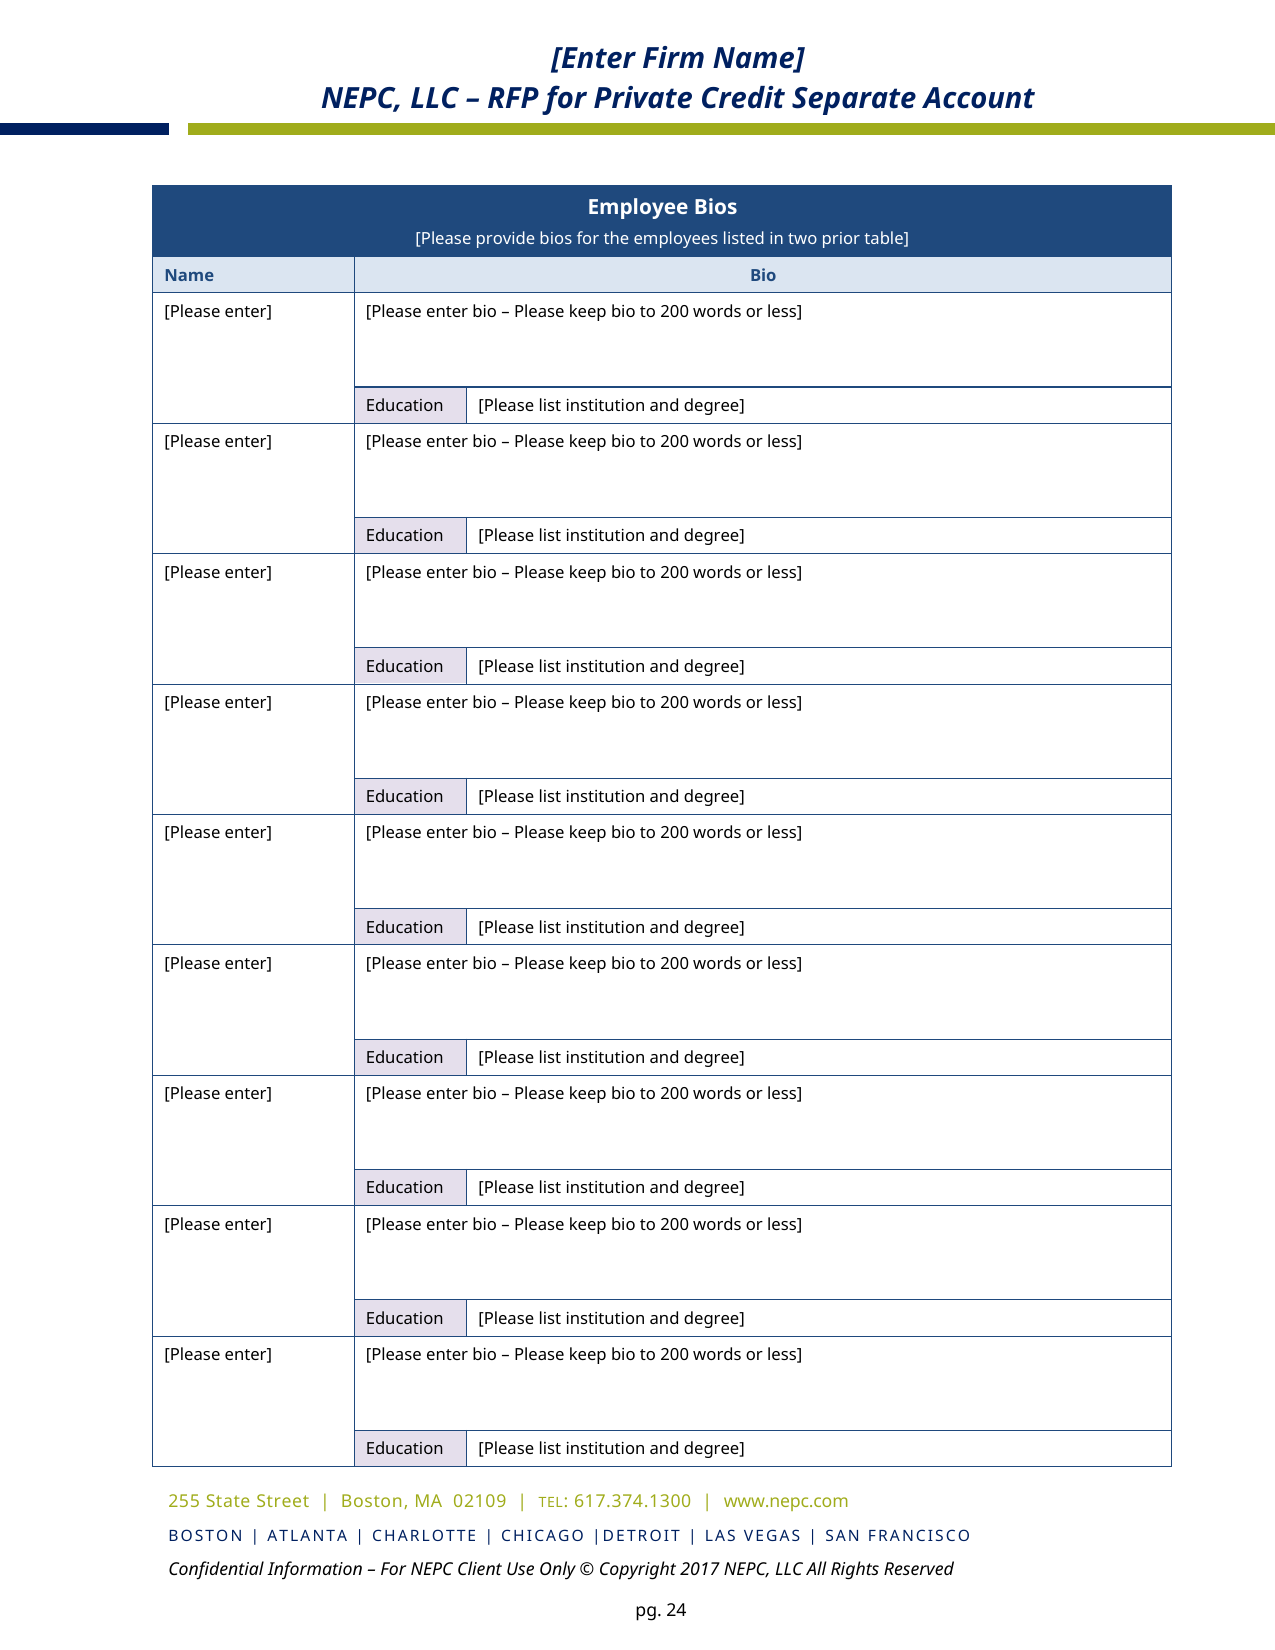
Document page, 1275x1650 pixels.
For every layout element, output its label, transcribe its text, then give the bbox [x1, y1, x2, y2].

table_cell [Please list institution and degree] [467, 518, 1171, 553]
table_cell [Please enter bio – Please keep bio to 200 words or less] [355, 1076, 1171, 1169]
table_cell [Please list institution and degree] [467, 1431, 1171, 1466]
table_cell Bio [355, 257, 1171, 292]
table_cell Name [153, 257, 354, 292]
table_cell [355, 1337, 1171, 1430]
table_cell [Please enter] [153, 424, 354, 553]
table_header Employee Bios [Please provide bios for the employees listed in two prior table] [153, 186, 1171, 256]
table_cell Education [355, 779, 466, 814]
table_cell [Please enter] [153, 554, 354, 683]
table_cell [Please enter] [153, 293, 354, 423]
table_cell Education [355, 1431, 466, 1466]
table_cell [Please enter bio – Please keep bio to 200 words or less] [355, 424, 1171, 517]
table_cell [Please list institution and degree] [467, 909, 1171, 944]
table_cell [Please enter bio – Please keep bio to 200 words or less] [355, 945, 1171, 1038]
table_cell [Please enter] [153, 685, 354, 814]
table_cell [Please list institution and degree] [467, 779, 1171, 814]
table_cell [Please enter bio – Please keep bio to 200 words or less] [355, 685, 1171, 778]
table_cell [Please enter] [153, 815, 354, 944]
table_cell [Please enter] [153, 945, 354, 1075]
table_cell [Please list institution and degree] [467, 648, 1171, 683]
table_cell [Please list institution and degree] [467, 1300, 1171, 1336]
table_cell [Please list institution and degree] [467, 1170, 1171, 1205]
table_cell [Please enter bio – Please keep bio to 200 words or less] [355, 293, 1171, 386]
table_cell Education [355, 648, 466, 683]
table_cell Education [355, 1170, 466, 1205]
table_cell Education [355, 388, 466, 423]
table_cell Education [355, 909, 466, 944]
table_cell [Please enter] [153, 1337, 354, 1466]
table_cell [Please list institution and degree] [467, 1040, 1171, 1075]
table_cell [Please enter bio – Please keep bio to 200 words or less] [355, 1206, 1171, 1299]
table_cell [Please enter bio – Please keep bio to 200 words or less] [355, 554, 1171, 647]
table_cell Education [355, 1300, 466, 1336]
table_cell [Please list institution and degree] [467, 388, 1171, 423]
table_cell Education [355, 1040, 466, 1075]
table_cell [Please enter] [153, 1076, 354, 1205]
table_cell [Please enter bio – Please keep bio to 200 words or less] [355, 815, 1171, 908]
table_cell Education [355, 518, 466, 553]
table_cell [Please enter] [153, 1206, 354, 1336]
